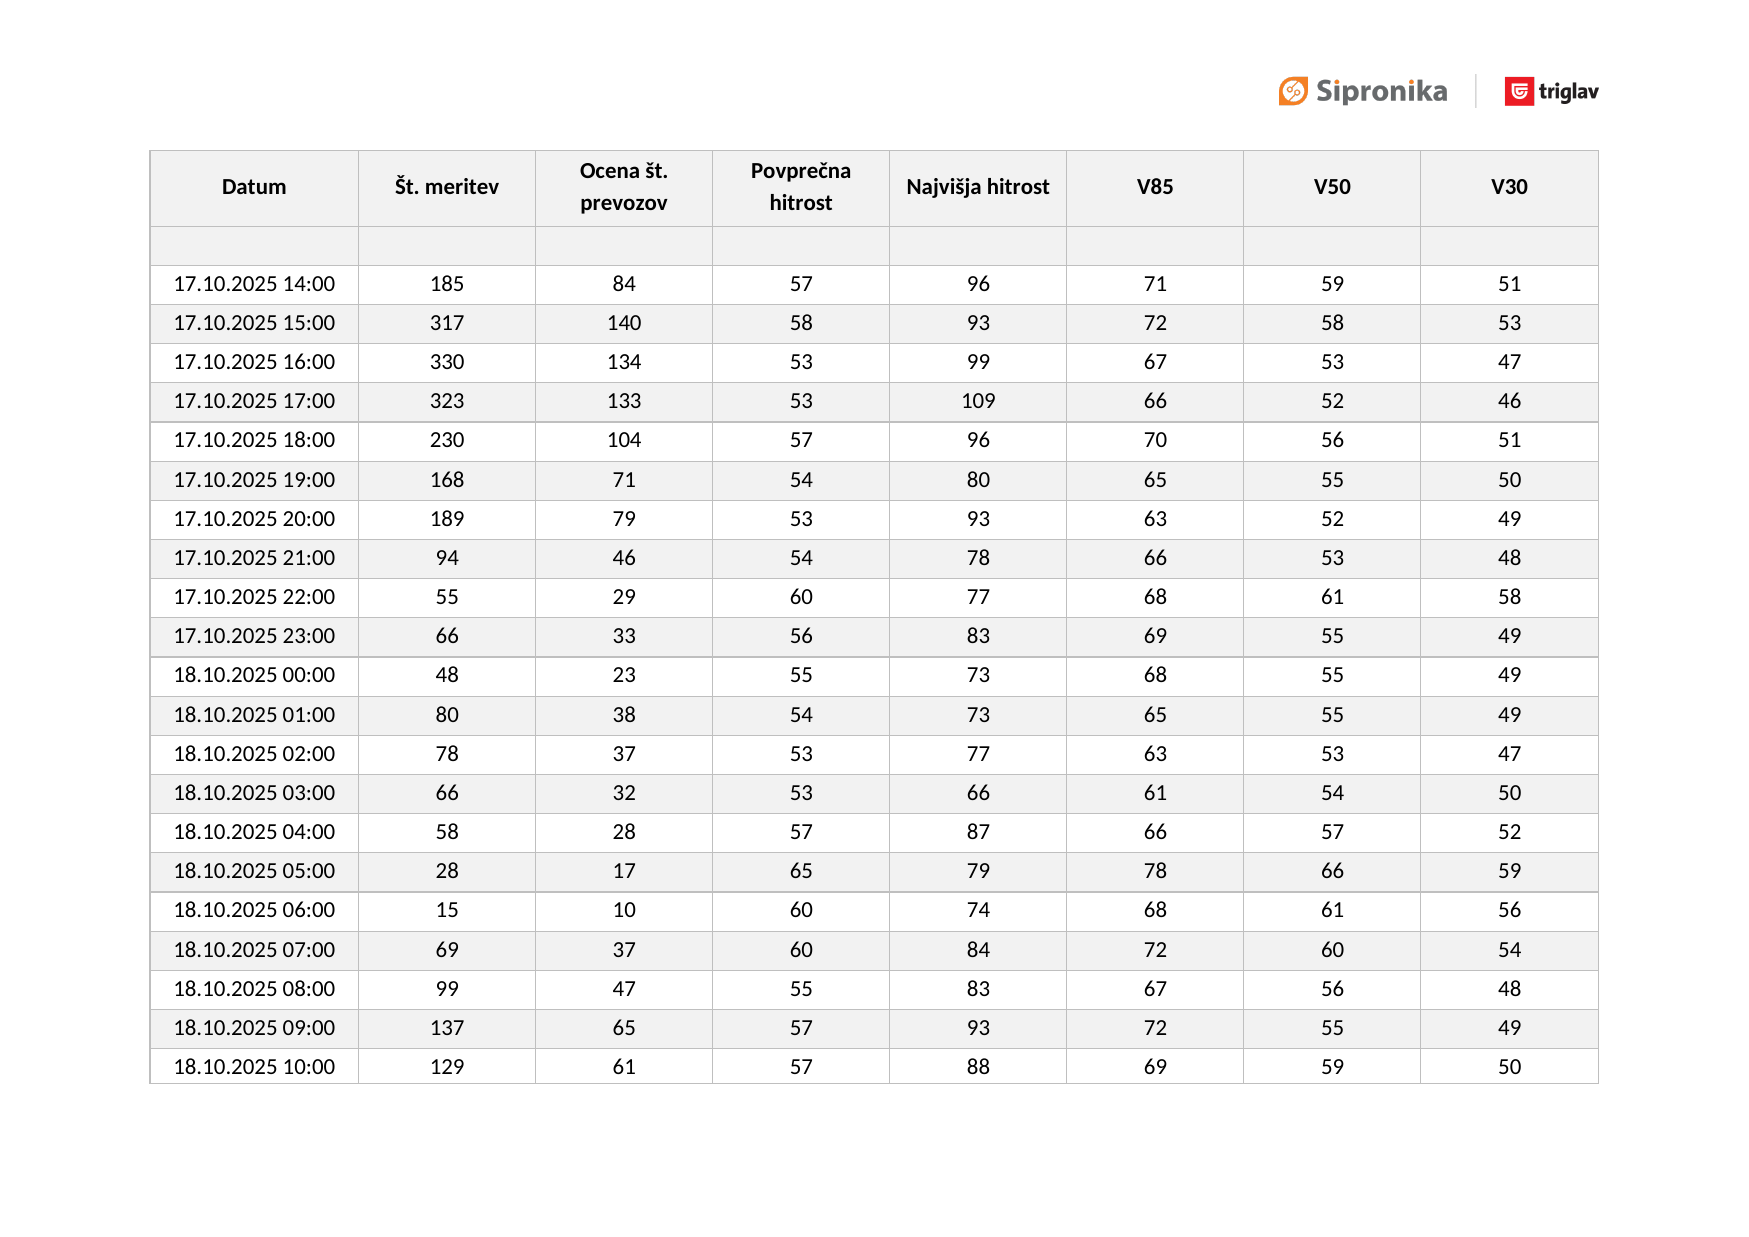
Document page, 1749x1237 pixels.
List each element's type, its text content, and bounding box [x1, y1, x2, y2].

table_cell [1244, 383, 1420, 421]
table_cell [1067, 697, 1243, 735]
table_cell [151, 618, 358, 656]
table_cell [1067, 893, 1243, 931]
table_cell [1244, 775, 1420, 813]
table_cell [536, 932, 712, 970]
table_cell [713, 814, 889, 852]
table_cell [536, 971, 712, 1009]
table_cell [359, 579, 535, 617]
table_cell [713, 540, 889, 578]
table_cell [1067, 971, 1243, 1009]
picture [1279, 74, 1599, 108]
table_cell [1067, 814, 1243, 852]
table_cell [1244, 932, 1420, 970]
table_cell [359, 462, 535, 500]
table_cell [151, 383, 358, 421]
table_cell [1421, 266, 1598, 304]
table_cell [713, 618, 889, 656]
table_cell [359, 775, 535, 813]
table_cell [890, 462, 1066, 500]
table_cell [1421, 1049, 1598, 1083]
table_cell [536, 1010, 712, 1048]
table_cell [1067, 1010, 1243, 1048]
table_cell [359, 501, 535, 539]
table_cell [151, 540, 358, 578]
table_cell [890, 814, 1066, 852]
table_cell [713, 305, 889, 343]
table_header Datum [151, 151, 358, 226]
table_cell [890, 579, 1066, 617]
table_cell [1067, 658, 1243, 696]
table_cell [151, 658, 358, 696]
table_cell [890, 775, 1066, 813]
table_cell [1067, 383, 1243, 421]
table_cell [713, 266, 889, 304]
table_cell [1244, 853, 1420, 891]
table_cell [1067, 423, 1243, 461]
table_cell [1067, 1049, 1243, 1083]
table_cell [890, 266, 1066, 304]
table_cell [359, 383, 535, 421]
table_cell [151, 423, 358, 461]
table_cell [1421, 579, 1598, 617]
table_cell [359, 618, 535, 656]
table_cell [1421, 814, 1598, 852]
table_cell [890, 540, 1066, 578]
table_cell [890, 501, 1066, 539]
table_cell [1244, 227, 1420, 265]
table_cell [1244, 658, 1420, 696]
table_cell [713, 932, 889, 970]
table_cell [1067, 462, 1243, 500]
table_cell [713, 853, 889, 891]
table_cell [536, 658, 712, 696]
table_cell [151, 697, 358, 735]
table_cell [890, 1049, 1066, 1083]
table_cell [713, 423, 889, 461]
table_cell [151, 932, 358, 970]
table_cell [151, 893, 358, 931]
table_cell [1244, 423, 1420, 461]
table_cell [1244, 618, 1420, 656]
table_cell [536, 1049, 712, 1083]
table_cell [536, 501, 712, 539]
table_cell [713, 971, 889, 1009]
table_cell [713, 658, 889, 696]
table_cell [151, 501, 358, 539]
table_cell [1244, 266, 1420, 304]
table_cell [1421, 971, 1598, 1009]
table_header Povprečna hitrost [713, 151, 889, 226]
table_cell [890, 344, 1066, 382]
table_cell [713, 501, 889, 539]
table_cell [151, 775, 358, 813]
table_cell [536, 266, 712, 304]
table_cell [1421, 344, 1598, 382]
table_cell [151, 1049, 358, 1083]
table_header V30 [1421, 151, 1598, 226]
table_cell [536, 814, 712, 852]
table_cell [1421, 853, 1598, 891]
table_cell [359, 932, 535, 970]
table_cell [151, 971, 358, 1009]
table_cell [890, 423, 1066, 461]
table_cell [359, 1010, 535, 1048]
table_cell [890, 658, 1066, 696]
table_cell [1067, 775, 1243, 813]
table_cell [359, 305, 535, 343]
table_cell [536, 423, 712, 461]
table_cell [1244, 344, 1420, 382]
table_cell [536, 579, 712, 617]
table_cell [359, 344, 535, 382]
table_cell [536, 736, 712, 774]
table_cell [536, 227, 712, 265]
table_header V85 [1067, 151, 1243, 226]
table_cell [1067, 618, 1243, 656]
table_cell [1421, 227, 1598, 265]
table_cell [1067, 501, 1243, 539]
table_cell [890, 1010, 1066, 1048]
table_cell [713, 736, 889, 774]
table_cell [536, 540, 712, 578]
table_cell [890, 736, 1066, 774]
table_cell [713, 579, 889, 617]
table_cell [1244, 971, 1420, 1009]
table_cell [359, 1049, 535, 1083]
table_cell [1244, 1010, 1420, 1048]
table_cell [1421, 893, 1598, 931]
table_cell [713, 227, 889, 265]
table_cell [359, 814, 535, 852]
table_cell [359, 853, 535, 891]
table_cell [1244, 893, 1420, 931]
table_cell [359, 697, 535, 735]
table_header Št. meritev [359, 151, 535, 226]
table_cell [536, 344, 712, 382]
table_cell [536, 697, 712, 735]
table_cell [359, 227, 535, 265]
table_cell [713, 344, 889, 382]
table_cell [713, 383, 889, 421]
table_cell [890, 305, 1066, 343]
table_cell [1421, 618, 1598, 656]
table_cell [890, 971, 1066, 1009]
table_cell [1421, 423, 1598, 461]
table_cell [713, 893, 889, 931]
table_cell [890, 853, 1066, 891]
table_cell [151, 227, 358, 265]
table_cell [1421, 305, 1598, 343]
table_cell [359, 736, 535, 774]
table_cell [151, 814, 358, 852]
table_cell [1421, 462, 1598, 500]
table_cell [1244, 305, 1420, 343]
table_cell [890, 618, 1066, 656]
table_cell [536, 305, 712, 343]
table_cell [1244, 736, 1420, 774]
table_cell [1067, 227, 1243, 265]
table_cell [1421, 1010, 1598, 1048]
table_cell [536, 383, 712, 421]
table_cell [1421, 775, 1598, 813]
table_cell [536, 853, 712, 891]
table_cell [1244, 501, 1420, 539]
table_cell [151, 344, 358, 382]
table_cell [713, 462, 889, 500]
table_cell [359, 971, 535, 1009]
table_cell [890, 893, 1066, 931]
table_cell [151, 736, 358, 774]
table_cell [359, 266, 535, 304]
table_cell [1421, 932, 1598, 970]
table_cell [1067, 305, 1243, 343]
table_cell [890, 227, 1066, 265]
table_header Najvišja hitrost [890, 151, 1066, 226]
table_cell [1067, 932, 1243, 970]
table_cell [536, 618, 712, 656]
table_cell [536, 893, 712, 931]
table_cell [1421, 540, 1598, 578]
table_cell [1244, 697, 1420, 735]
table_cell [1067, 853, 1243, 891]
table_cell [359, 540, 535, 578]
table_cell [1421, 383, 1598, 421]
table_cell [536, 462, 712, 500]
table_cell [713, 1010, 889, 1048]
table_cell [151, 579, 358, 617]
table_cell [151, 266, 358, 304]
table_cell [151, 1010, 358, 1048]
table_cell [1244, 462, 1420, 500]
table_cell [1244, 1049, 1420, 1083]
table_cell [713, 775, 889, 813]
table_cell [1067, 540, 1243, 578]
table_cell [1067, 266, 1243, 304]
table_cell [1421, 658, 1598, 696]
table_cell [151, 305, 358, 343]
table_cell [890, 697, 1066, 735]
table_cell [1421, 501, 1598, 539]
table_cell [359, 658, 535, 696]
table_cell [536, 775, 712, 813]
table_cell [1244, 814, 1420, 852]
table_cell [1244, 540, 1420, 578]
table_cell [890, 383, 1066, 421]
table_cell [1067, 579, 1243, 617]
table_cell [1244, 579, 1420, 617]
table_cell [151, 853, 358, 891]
table_header Ocena št. prevozov [536, 151, 712, 226]
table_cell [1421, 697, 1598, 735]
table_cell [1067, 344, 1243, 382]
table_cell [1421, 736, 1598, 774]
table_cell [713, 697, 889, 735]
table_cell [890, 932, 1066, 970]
table_header V50 [1244, 151, 1420, 226]
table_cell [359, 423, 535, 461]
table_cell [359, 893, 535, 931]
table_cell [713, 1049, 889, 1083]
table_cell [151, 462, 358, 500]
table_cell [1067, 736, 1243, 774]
